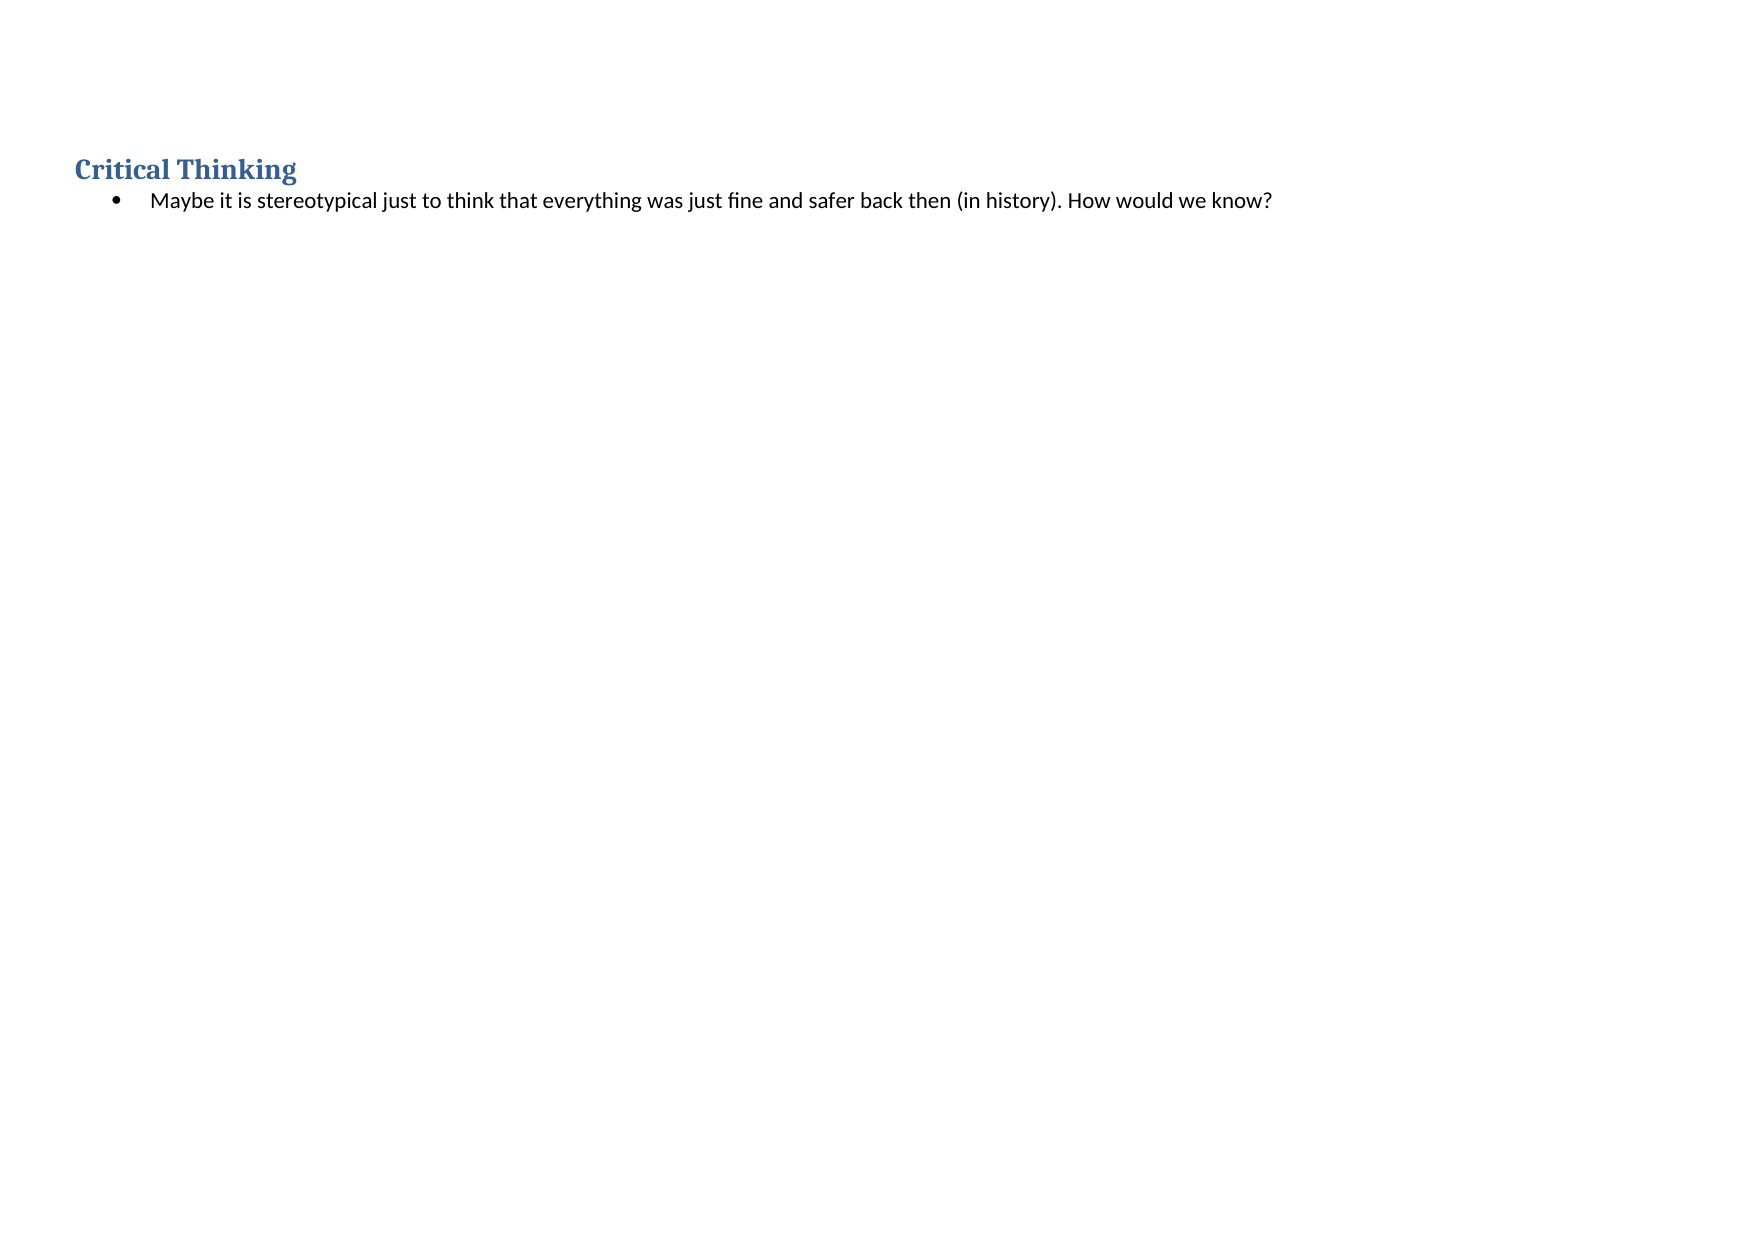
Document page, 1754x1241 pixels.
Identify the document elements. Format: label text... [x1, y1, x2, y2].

list Maybe it is stereotypical just to think that everything was just fine and safer back then (in history). How would we know? [112, 187, 1679, 214]
subtitle Critical Thinking [75, 153, 1679, 187]
